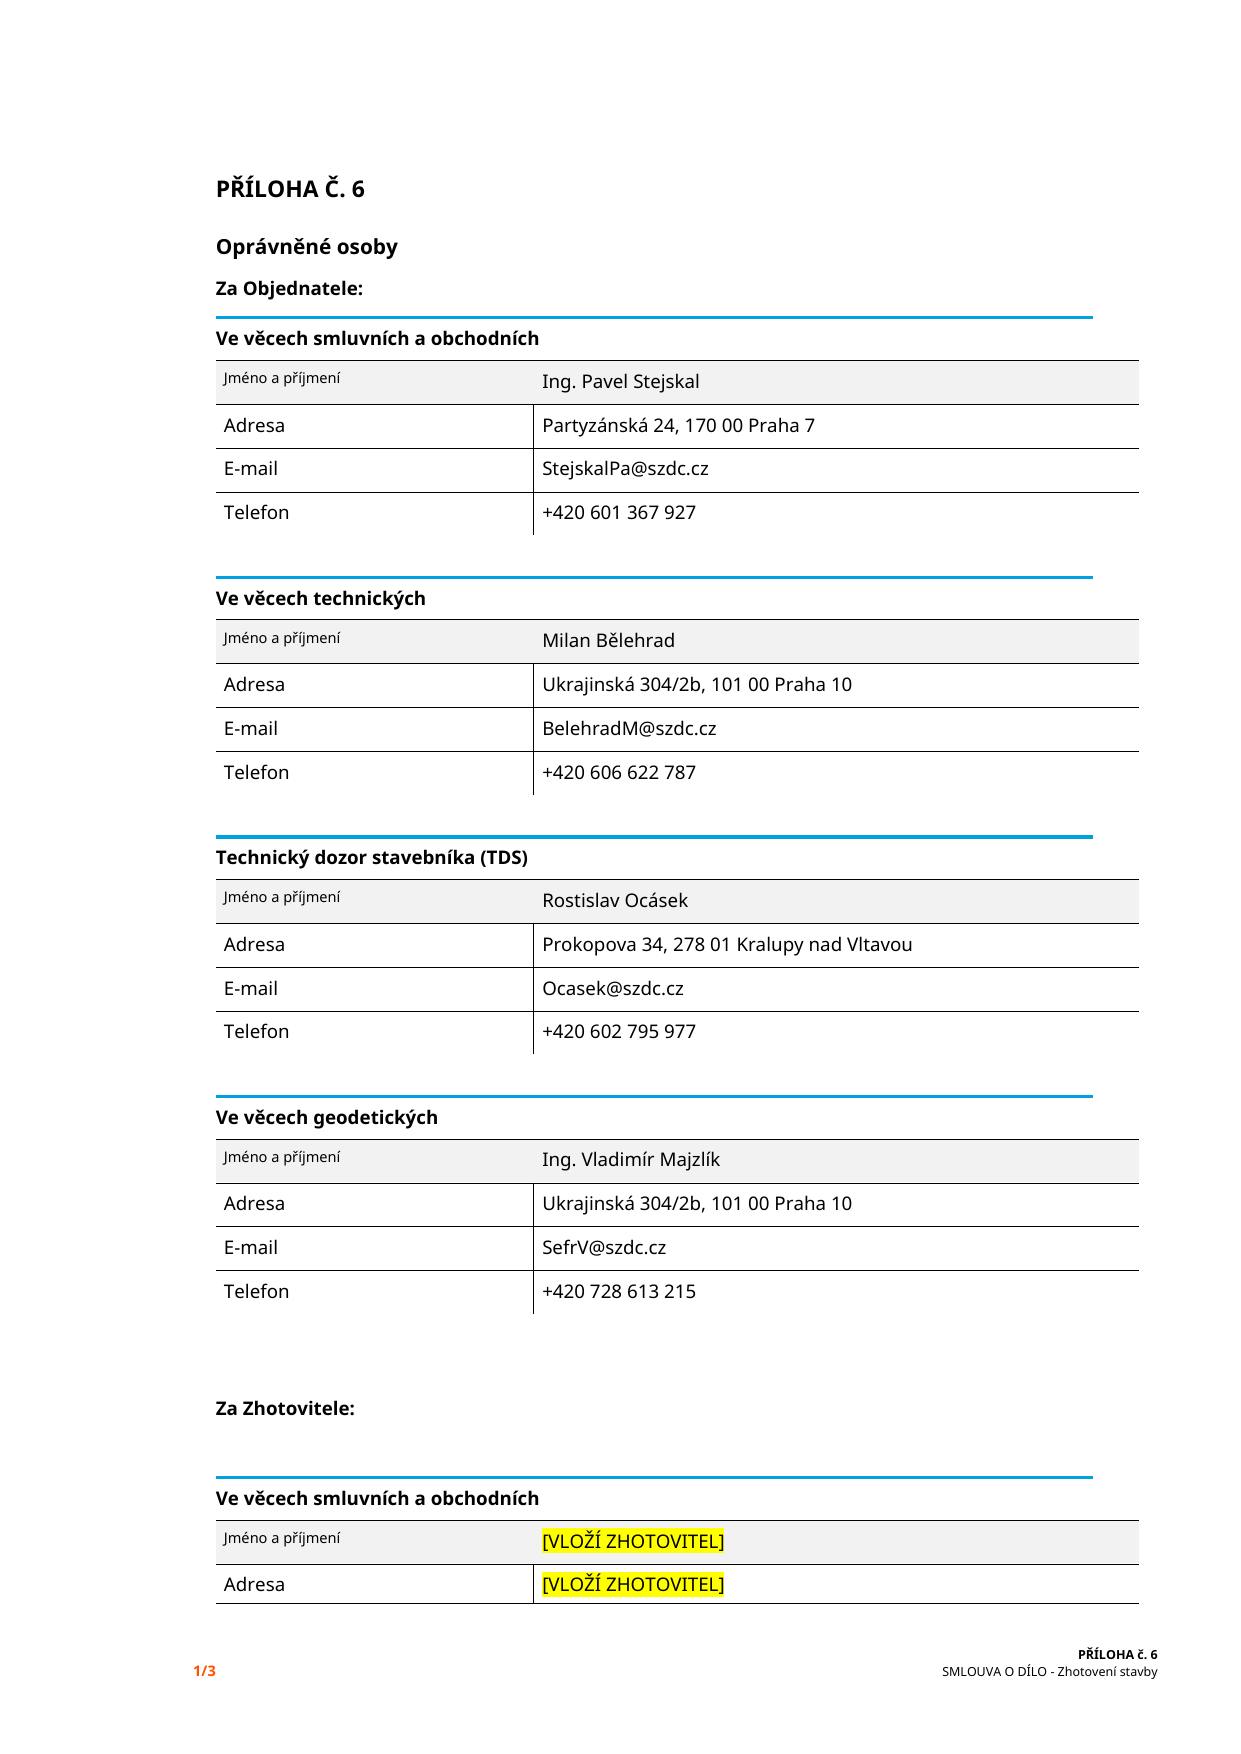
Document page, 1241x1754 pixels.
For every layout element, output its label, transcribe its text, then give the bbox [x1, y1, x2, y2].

table_header Jméno a příjmení [216, 361, 534, 404]
table_header Jméno a příjmení [216, 1140, 534, 1182]
text Technický dozor stavebníka (TDS) [216, 839, 1093, 870]
table_cell Prokopova 34, 278 01 Kralupy nad Vltavou [534, 924, 1139, 967]
table_cell Ocasek@szdc.cz [534, 968, 1139, 1011]
table_header Milan Bělehrad [534, 620, 1139, 663]
table_cell [VLOŽÍ ZHOTOVITEL] [534, 1565, 1139, 1603]
table_cell Ukrajinská 304/2b, 101 00 Praha 10 [534, 1184, 1139, 1226]
table_cell Partyzánská 24, 170 00 Praha 7 [534, 405, 1139, 447]
text Oprávněné osoby [216, 232, 1093, 260]
text Ve věcech smluvních a obchodních [216, 1479, 1093, 1511]
table_cell E-mail [216, 1227, 533, 1270]
table_cell Telefon [216, 493, 533, 535]
table_cell Telefon [216, 752, 533, 795]
table_cell E-mail [216, 968, 533, 1011]
table_cell E-mail [216, 708, 533, 751]
table_cell StejskalPa@szdc.cz [534, 449, 1139, 491]
text Za Objednatele: [216, 276, 1093, 301]
table_cell Adresa [216, 405, 533, 447]
table_cell +420 606 622 787 [534, 752, 1139, 795]
text Za Zhotovitele: [216, 1395, 1093, 1421]
table_cell Telefon [216, 1271, 533, 1314]
text Ve věcech smluvních a obchodních [216, 319, 1093, 351]
table_cell +420 602 795 977 [534, 1012, 1139, 1054]
table_header Jméno a příjmení [216, 880, 534, 923]
text Příloha č. 6 [216, 172, 1093, 204]
table_cell SefrV@szdc.cz [534, 1227, 1139, 1270]
table_header Ing. Pavel Stejskal [534, 361, 1139, 404]
table_header Rostislav Ocásek [534, 880, 1139, 923]
table_cell +420 728 613 215 [534, 1271, 1139, 1314]
table_cell E-mail [216, 449, 533, 491]
table_cell Adresa [216, 1184, 533, 1226]
table_cell Telefon [216, 1012, 533, 1054]
table_cell Ukrajinská 304/2b, 101 00 Praha 10 [534, 664, 1139, 707]
table_header Jméno a příjmení [216, 1521, 534, 1563]
table_header Jméno a příjmení [216, 620, 534, 663]
table_cell Adresa [216, 924, 533, 967]
table_header [VLOŽÍ ZHOTOVITEL] [534, 1521, 1139, 1563]
table_cell BelehradM@szdc.cz [534, 708, 1139, 751]
text Ve věcech geodetických [216, 1098, 1093, 1130]
table_header Ing. Vladimír Majzlík [534, 1140, 1139, 1182]
text Ve věcech technických [216, 579, 1093, 611]
table_cell Adresa [216, 664, 533, 707]
table_cell Adresa [216, 1565, 533, 1603]
table_cell +420 601 367 927 [534, 493, 1139, 535]
